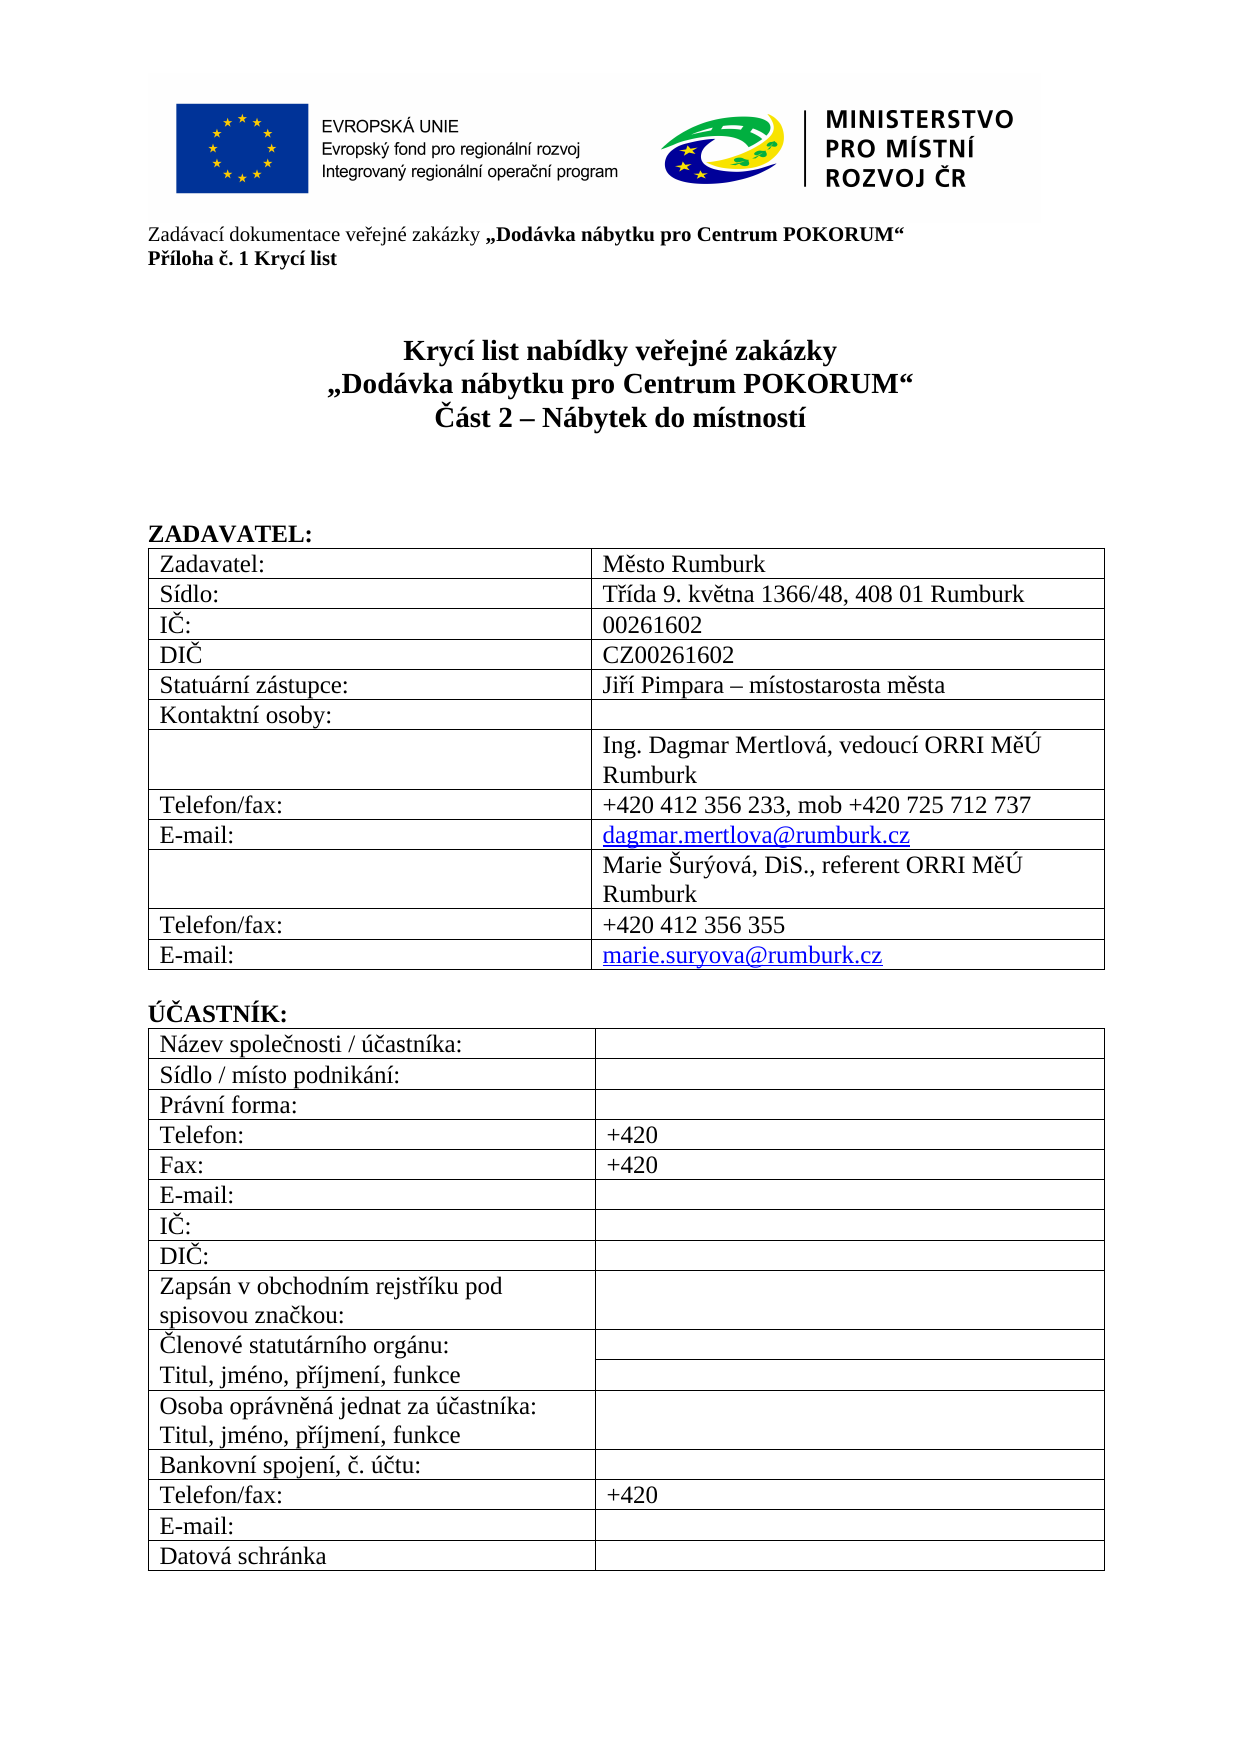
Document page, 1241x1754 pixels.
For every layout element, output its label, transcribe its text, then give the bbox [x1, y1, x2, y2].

text Část 2 – Nábytek do místností [148, 400, 1093, 433]
table_cell Členové statutárního orgánu: Titul, jméno, příjmení, funkce [149, 1330, 595, 1389]
table_cell [149, 730, 591, 788]
table_cell Kontaktní osoby: [149, 700, 591, 729]
table_cell marie.suryova@rumburk.cz [592, 940, 1104, 969]
table_header [596, 1029, 1104, 1058]
table_cell DIČ: [149, 1241, 595, 1270]
text účastník: [148, 999, 1093, 1028]
text „Dodávka nábytku pro Centrum POKORUM“ [148, 366, 1093, 400]
table_cell E-mail: [149, 1180, 595, 1209]
table_cell [596, 1391, 1104, 1449]
table_cell Osoba oprávněná jednat za účastníka: Titul, jméno, příjmení, funkce [149, 1391, 595, 1449]
table_cell Bankovní spojení, č. účtu: [149, 1450, 595, 1479]
table_cell [596, 1090, 1104, 1119]
table_cell [596, 1510, 1104, 1539]
table_cell IČ: [149, 609, 591, 638]
table_cell Fax: [149, 1150, 595, 1179]
table_cell Telefon: [149, 1120, 595, 1149]
table_cell Ing. Dagmar Mertlová, vedoucí ORRI MěÚ Rumburk [592, 730, 1104, 788]
table_cell +420 412 356 355 [592, 909, 1104, 938]
table_cell Třída 9. května 1366/48, 408 01 Rumburk [592, 579, 1104, 608]
table_cell +420 [596, 1480, 1104, 1509]
table_cell Právní forma: [149, 1090, 595, 1119]
table_cell [596, 1360, 1104, 1389]
table_cell Statuární zástupce: [149, 670, 591, 699]
table_cell Sídlo / místo podnikání: [149, 1059, 595, 1088]
table_cell Jiří Pimpara – místostarosta města [592, 670, 1104, 699]
table_cell E-mail: [149, 820, 591, 849]
table_cell +420 [596, 1150, 1104, 1179]
table_cell [596, 1541, 1104, 1570]
table_cell Marie Šurýová, DiS., referent ORRI MěÚ Rumburk [592, 850, 1104, 908]
table_cell +420 412 356 233, mob +420 725 712 737 [592, 790, 1104, 819]
table_cell Datová schránka [149, 1541, 595, 1570]
table_cell IČ: [149, 1210, 595, 1239]
table_cell [596, 1330, 1104, 1359]
table_cell Telefon/fax: [149, 1480, 595, 1509]
table_cell [596, 1180, 1104, 1209]
table_cell DIČ [149, 640, 591, 669]
table_cell Telefon/fax: [149, 790, 591, 819]
table_cell Sídlo: [149, 579, 591, 608]
table_header Zadavatel: [149, 549, 591, 578]
table_cell dagmar.mertlova@rumburk.cz [592, 820, 1104, 849]
table_cell [596, 1241, 1104, 1270]
table_cell E-mail: [149, 940, 591, 969]
table_header Název společnosti / účastníka: [149, 1029, 595, 1058]
table_cell [149, 850, 591, 908]
table_cell [596, 1271, 1104, 1329]
table_cell Telefon/fax: [149, 909, 591, 938]
text Krycí list nabídky veřejné zakázky [148, 333, 1093, 366]
table_cell CZ00261602 [592, 640, 1104, 669]
table_cell Zapsán v obchodním rejstříku pod spisovou značkou: [149, 1271, 595, 1329]
text Zadavatel: [148, 519, 1093, 548]
table_cell [592, 700, 1104, 729]
table_cell E-mail: [149, 1510, 595, 1539]
table_cell +420 [596, 1120, 1104, 1149]
table_cell [596, 1450, 1104, 1479]
table_header Město Rumburk [592, 549, 1104, 578]
table_cell [596, 1059, 1104, 1088]
table_cell 00261602 [592, 609, 1104, 638]
table_cell [596, 1210, 1104, 1239]
picture [147, 73, 1042, 223]
